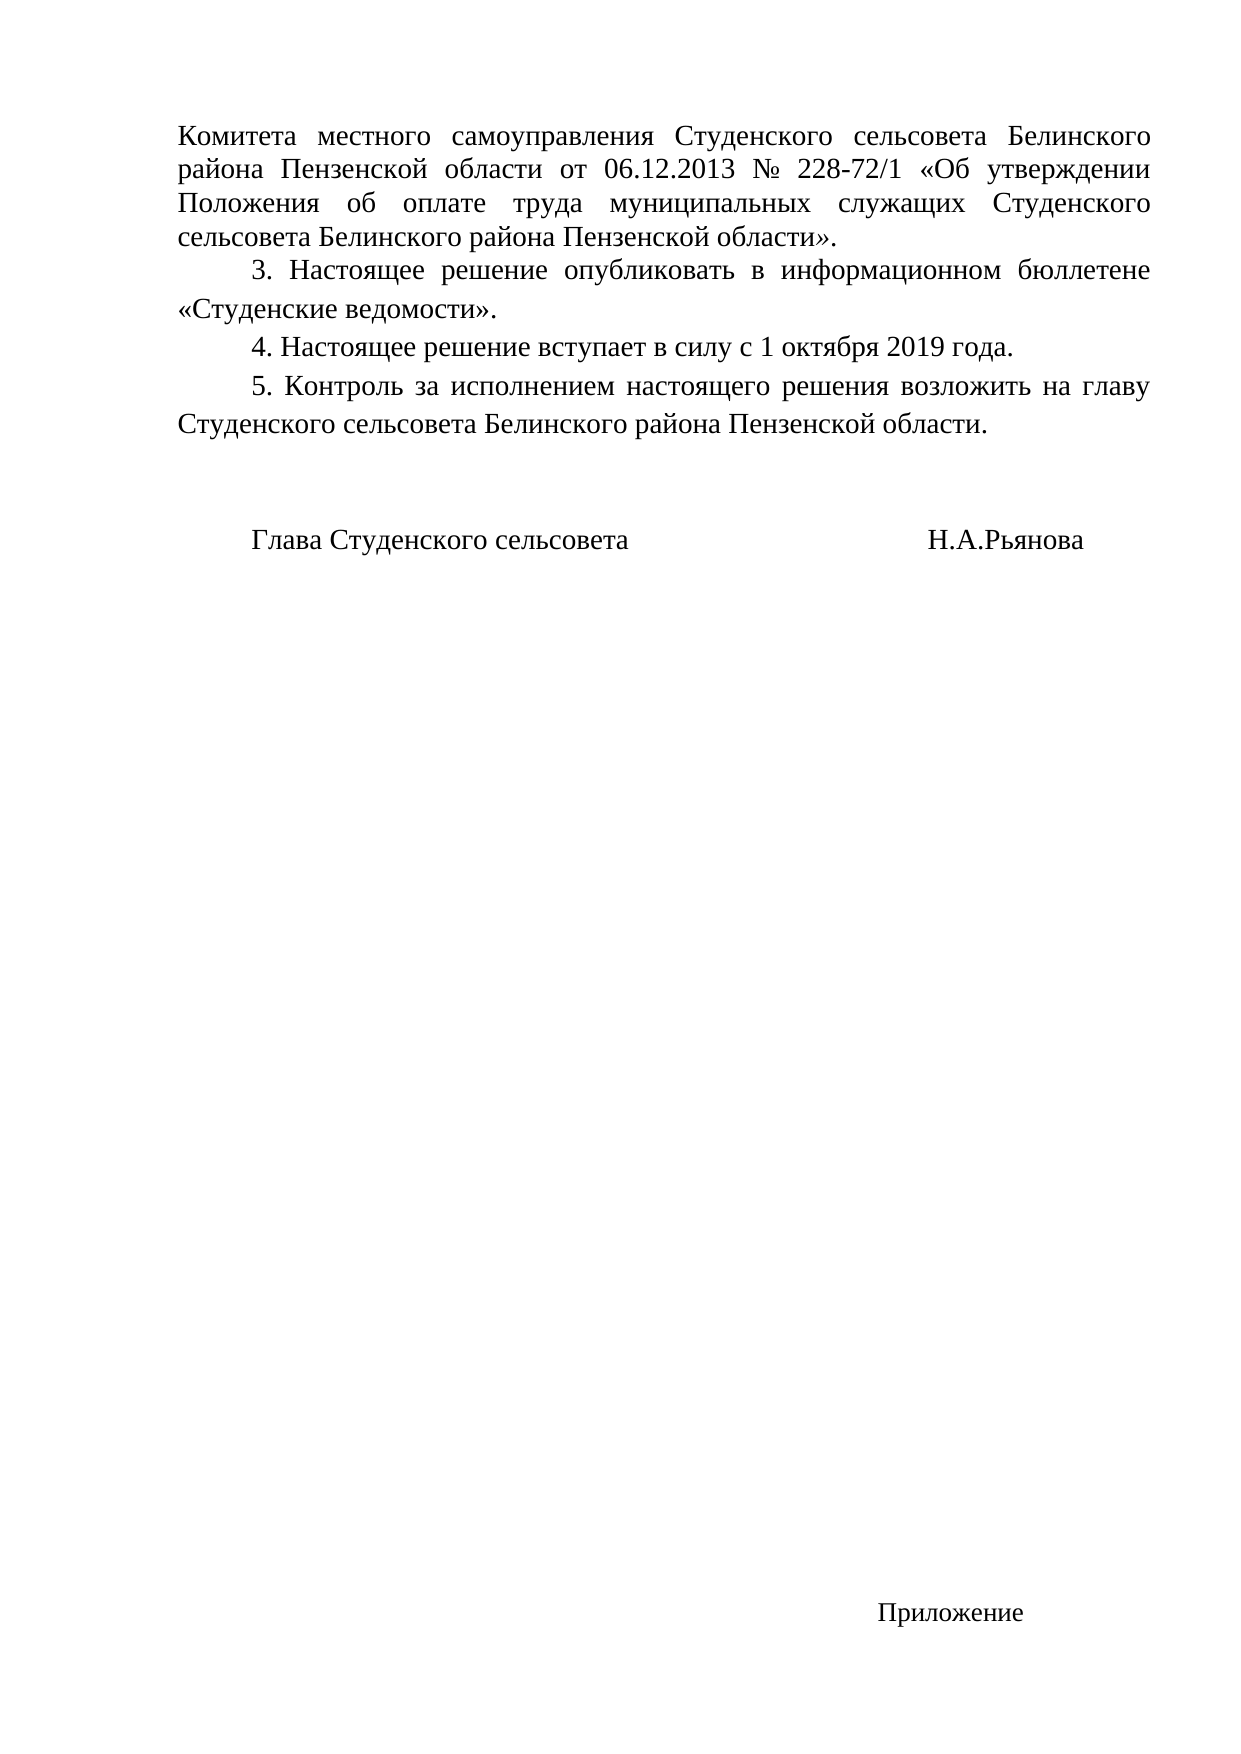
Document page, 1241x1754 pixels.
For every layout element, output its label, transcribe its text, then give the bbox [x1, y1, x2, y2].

text 3. Настоящее решение опубликовать в информационном бюллетене «Студенские ведомости». [177, 252, 1152, 324]
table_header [739, 1596, 1163, 1627]
text Глава Студенского сельсовета Н.А.Рьянова [177, 522, 1152, 556]
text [177, 118, 1152, 252]
text 5. Контроль за исполнением настоящего решения возложить на главу Студенского сельсовета Белинского района Пензенской области. [177, 368, 1152, 440]
text 4. Настоящее решение вступает в силу с 1 октября 2019 года. [177, 329, 1152, 363]
